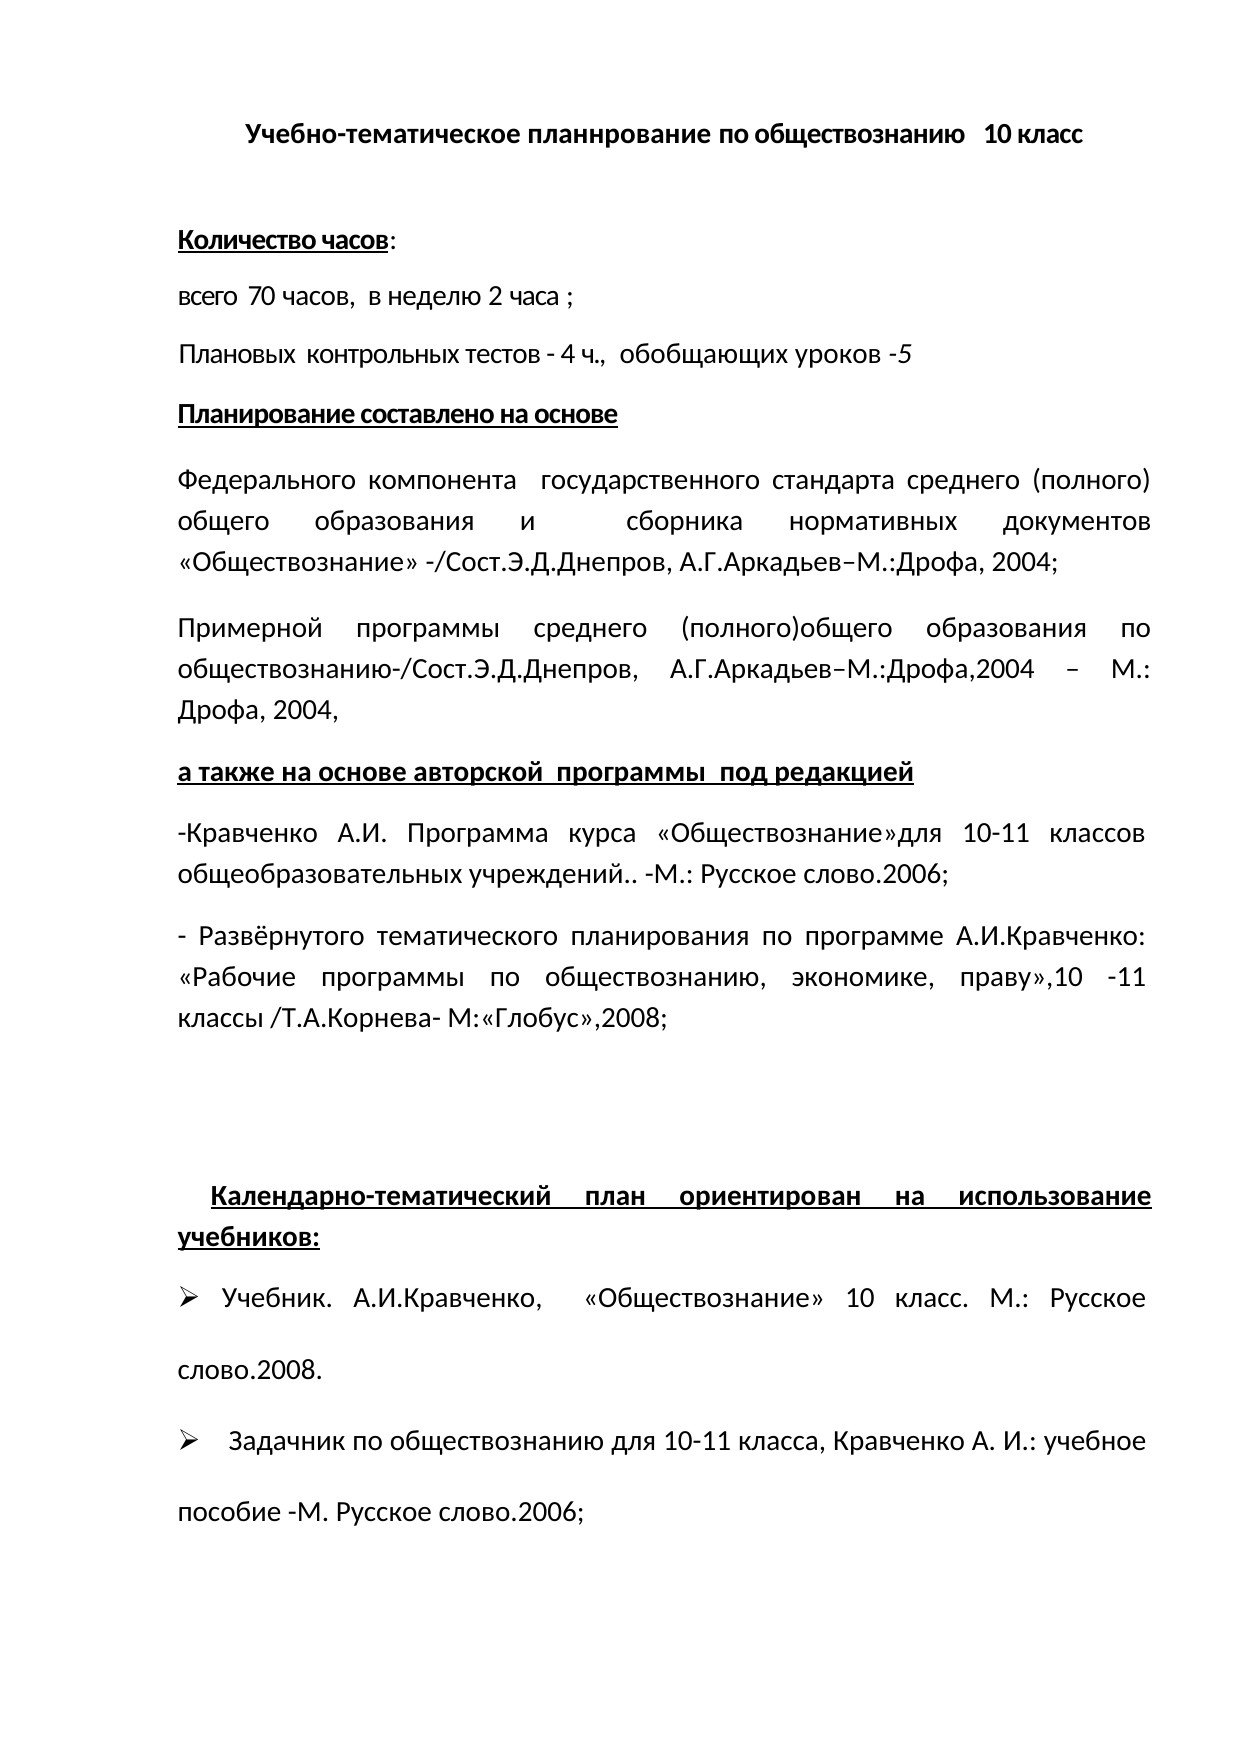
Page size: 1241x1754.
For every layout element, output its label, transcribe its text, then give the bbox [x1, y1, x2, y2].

text -Кравченко А.И. Программа курса «Обществознание»для 10-11 классов общеобразовательных учреждений.. -М.: Русское слово.2006; [177, 814, 1147, 891]
text всего 70 часов, в неделю 2 часа ; [177, 277, 1152, 312]
text а также на основе авторской программы под редакцией [177, 753, 1147, 788]
text Учебно-тематическое планнрование по обществознанию 10 класс [177, 118, 1152, 150]
text Плановых контрольных тестов - 4 ч., обобщающих уроков -5 [178, 338, 1152, 370]
list Учебник. А.И.Кравченко, «Обществознание» 10 класс. М.: Русское слово.2008. [177, 1279, 1147, 1386]
text Календарно-тематический план ориентирован на использование учебников: [177, 1177, 1152, 1253]
text Планирование составлено на основе [177, 395, 1152, 431]
list Задачник по обществознанию для 10-11 класса, Кравченко А. И.: учебное пособие -М. Русское слово.2006; [177, 1422, 1147, 1529]
text Федерального компонента государственного стандарта среднего (полного) общего образования и сборника нормативных документов «Обществознание» -/Сост.Э.Д.Днепров, А.Г.Аркадьев–М.:Дрофа, 2004; [177, 461, 1152, 579]
text Примерной программы среднего (полного)общего образования по обществознанию-/Сост.Э.Д.Днепров, А.Г.Аркадьев–М.:Дрофа,2004 – М.: Дрофа, 2004, [177, 609, 1152, 727]
text - Развёрнутого тематического планирования по программе А.И.Кравченко: «Рабочие программы по обществознанию, экономике, праву»,10 -11 классы /Т.А.Корнева- М:«Глобус»,2008; [177, 917, 1147, 1035]
text Количество часов: [178, 224, 1152, 256]
